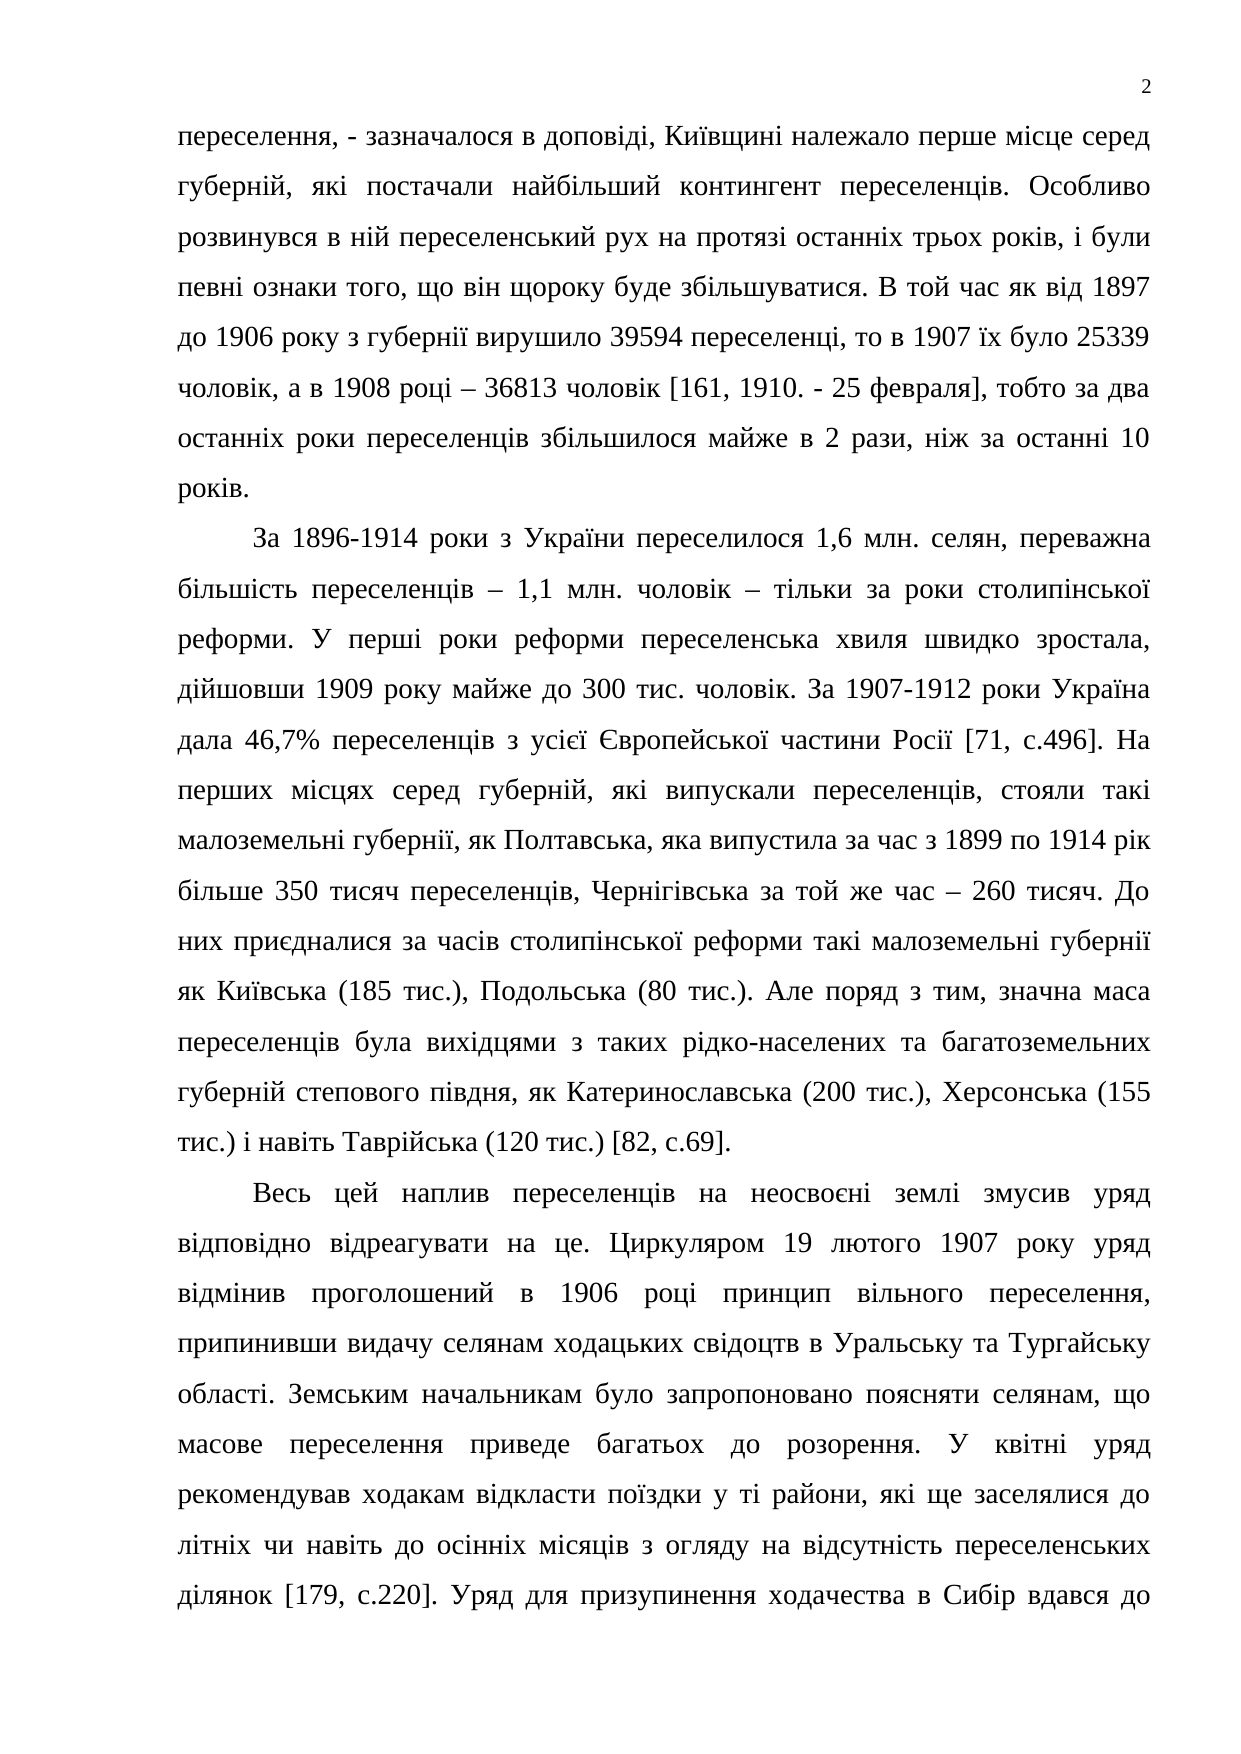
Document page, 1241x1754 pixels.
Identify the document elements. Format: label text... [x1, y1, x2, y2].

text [177, 118, 1152, 504]
text За 1896-1914 роки з України переселилося 1,6 млн. селян, переважна більшість переселенців – 1,1 млн. чоловік – тільки за роки столипінської реформи. У перші роки реформи переселенська хвиля швидко зростала, дійшовши 1909 року майже до 300 тис. чоловік. За 1907-1912 роки Україна дала 46,7% переселенців з усієї Європейської частини Росії [71, с.496]. На перших місцях серед губерній, які випускали переселенців, стояли такі малоземельні губернії, як Полтавська, яка випустила за час з 1899 по 1914 рік більше 350 тисяч переселенців, Чернігівська за той же час – 260 тисяч. До них приєдналися за часів столипінської реформи такі малоземельні губернії як Київська (185 тис.), Подольська (80 тис.). Але поряд з тим, значна маса переселенців була вихідцями з таких рідко-населених та багатоземельних губерній степового півдня, як Катеринославська (200 тис.), Херсонська (155 тис.) і навіть Таврійська (120 тис.) [82, с.69]. [177, 521, 1152, 1158]
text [177, 1175, 1152, 1611]
